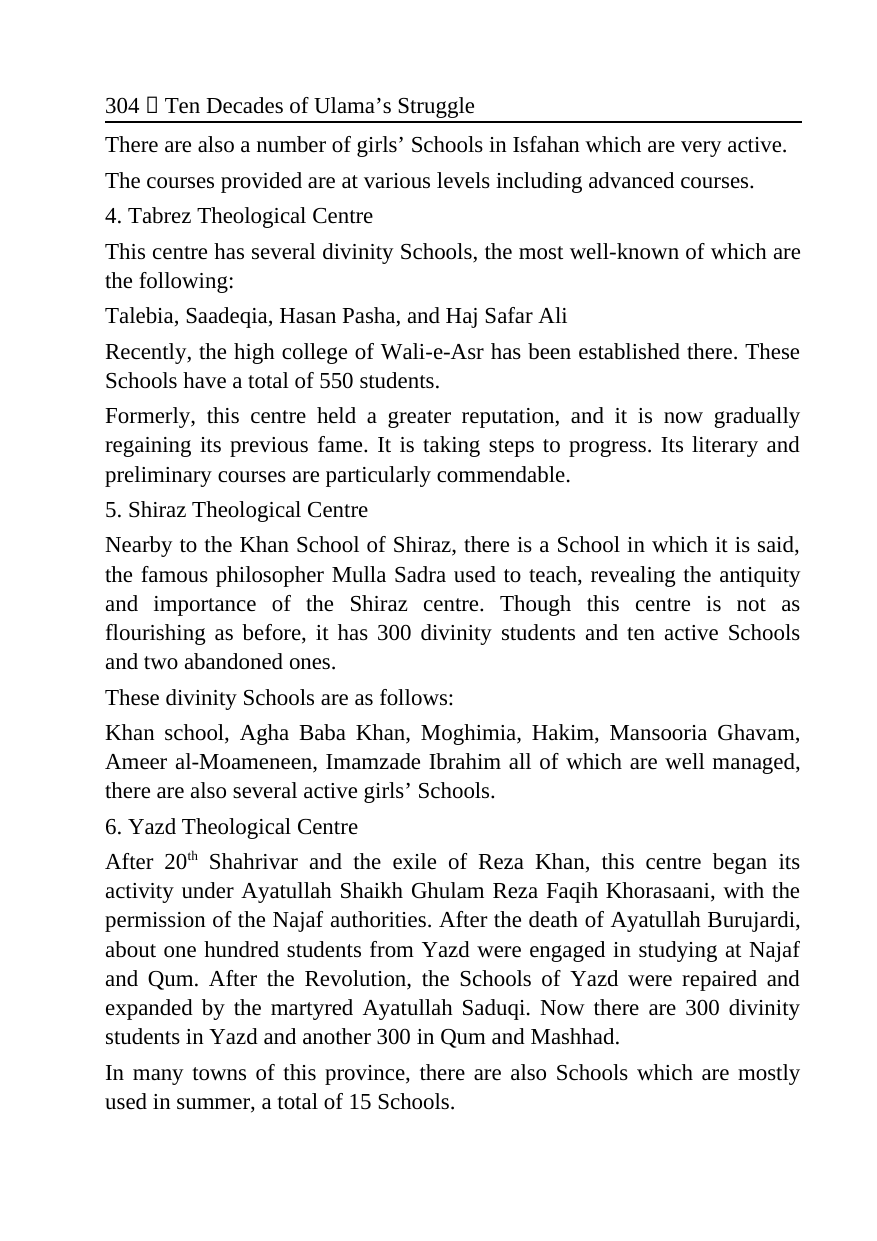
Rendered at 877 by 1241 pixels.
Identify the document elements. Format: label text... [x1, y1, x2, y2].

text 4. Tabrez Theological Centre [105, 200, 802, 229]
text Khan school, Agha Baba Khan, Moghimia, Hakim, Mansooria Ghavam, Ameer al-Moameneen, Imamzade Ibrahim all of which are well managed, there are also several active girls’ Schools. [105, 717, 802, 804]
text 6. Yazd Theological Centre [105, 811, 802, 840]
text The courses provided are at various levels including advanced courses. [105, 165, 802, 194]
text In many towns of this province, there are also Schools which are mostly used in summer, a total of 15 Schools. [105, 1057, 802, 1115]
text Nearby to the Khan School of Shiraz, there is a School in which it is said, the famous philosopher Mulla Sadra used to teach, revealing the antiquity and importance of the Shiraz centre. Though this centre is not as flourishing as before, it has 300 divinity students and ten active Schools and two abandoned ones. [105, 529, 802, 675]
text Talebia, Saadeqia, Hasan Pasha, and Haj Safar Ali [105, 300, 802, 329]
text This centre has several divinity Schools, the most well-known of which are the following: [105, 236, 802, 294]
text Recently, the high college of Wali-e-Asr has been established there. These Schools have a total of 550 students. [105, 336, 802, 394]
text After 20th Shahrivar and the exile of Reza Khan, this centre began its activity under Ayatullah Shaikh Ghulam Reza Faqih Khorasaani, with the permission of the Najaf authorities. After the death of Ayatullah Burujardi, about one hundred students from Yazd were engaged in studying at Najaf and Qum. After the Revolution, the Schools of Yazd were repaired and expanded by the martyred Ayatullah Saduqi. Now there are 300 divinity students in Yazd and another 300 in Qum and Mashhad. [105, 846, 802, 1050]
text These divinity Schools are as follows: [105, 682, 802, 711]
text 5. Shiraz Theological Centre [105, 494, 802, 523]
text There are also a number of girls’ Schools in Isfahan which are very active. [105, 129, 802, 159]
text Formerly, this centre held a greater reputation, and it is now gradually regaining its previous fame. It is taking steps to progress. Its literary and preliminary courses are particularly commendable. [105, 400, 802, 488]
